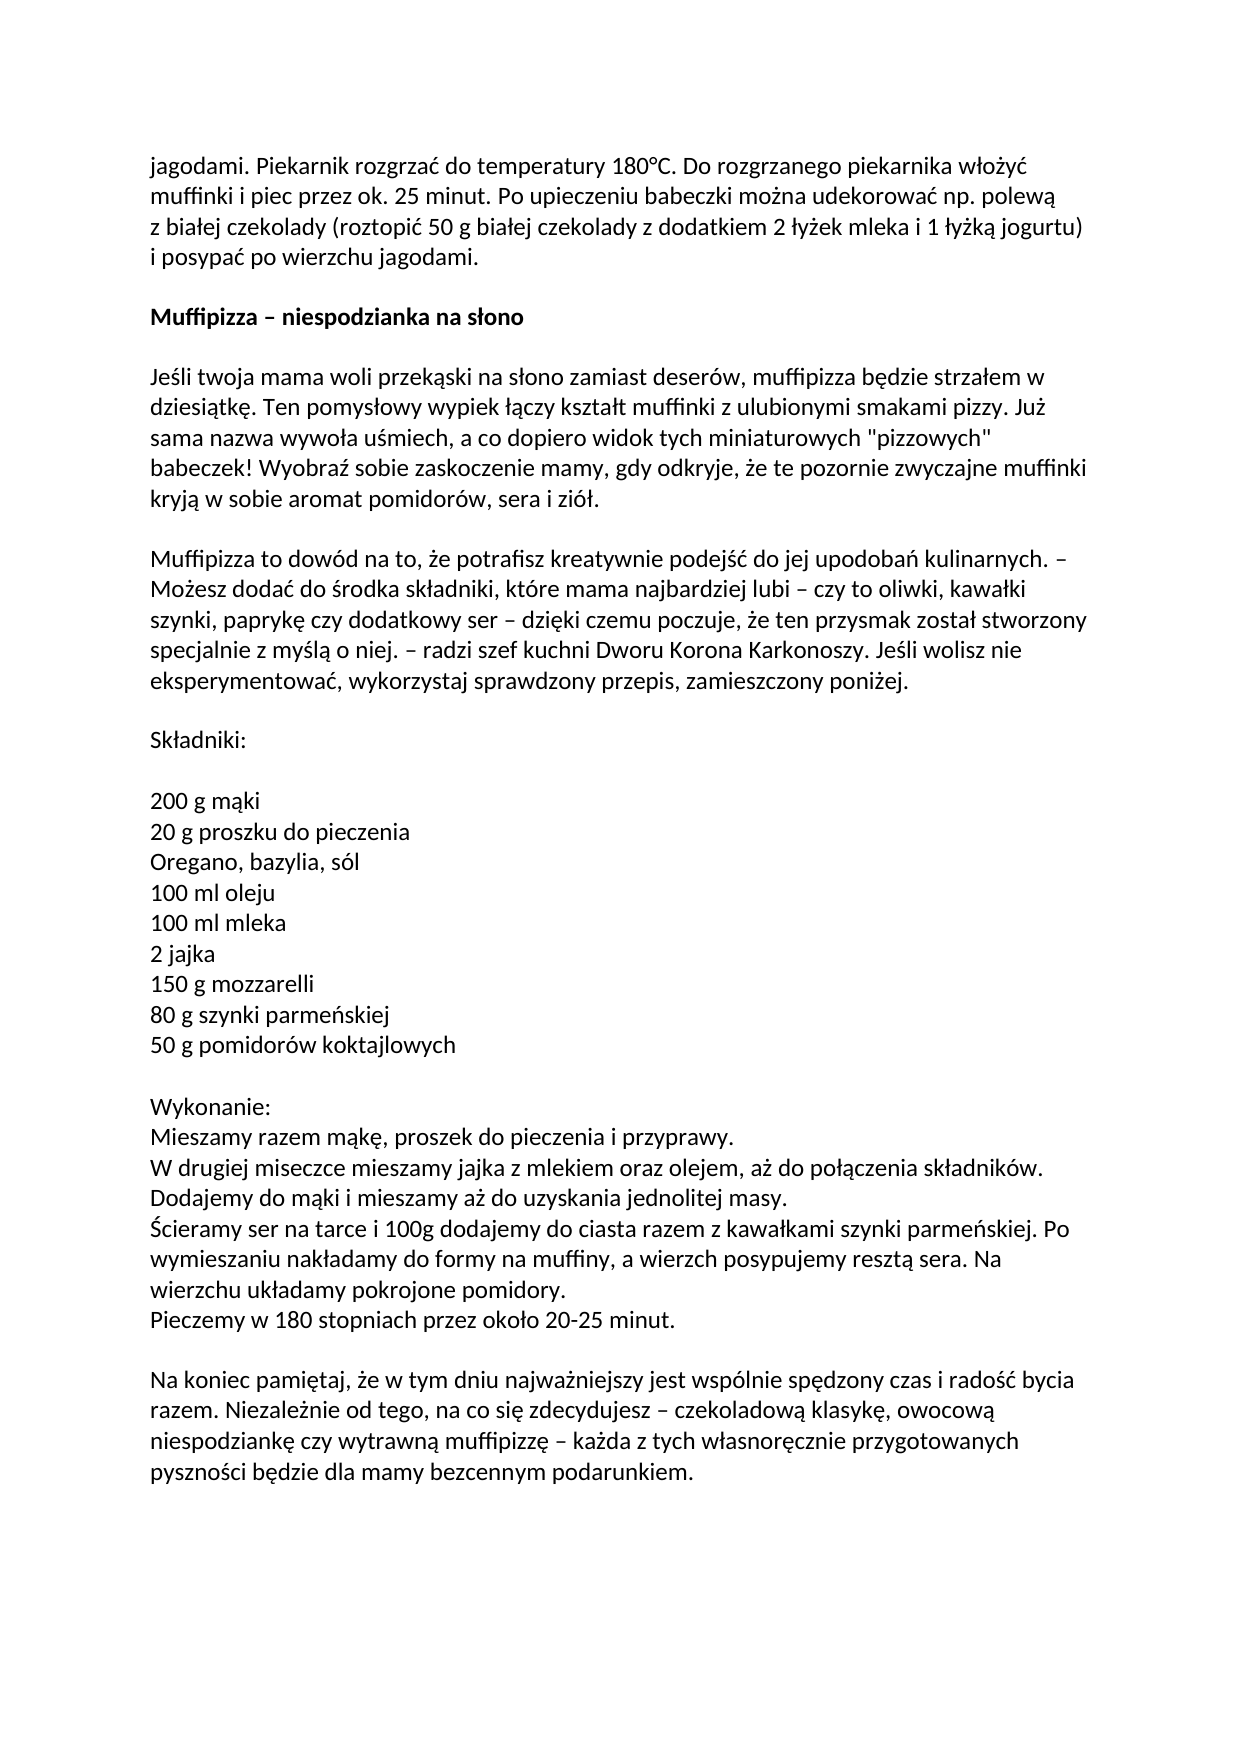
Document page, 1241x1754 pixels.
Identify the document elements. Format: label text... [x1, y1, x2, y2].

text Na koniec pamiętaj, że w tym dniu najważniejszy jest wspólnie spędzony czas i radość bycia razem. Niezależnie od tego, na co się zdecydujesz – czekoladową klasykę, owocową niespodziankę czy wytrawną muffipizzę – każda z tych własnoręcznie przygotowanych pyszności będzie dla mamy bezcennym podarunkiem. [150, 1364, 1090, 1486]
text Wykonanie: [150, 1060, 1090, 1121]
text Muffipizza to dowód na to, że potrafisz kreatywnie podejść do jej upodobań kulinarnych. – Możesz dodać do środka składniki, które mama najbardziej lubi – czy to oliwki, kawałki szynki, paprykę czy dodatkowy ser – dzięki czemu poczuje, że ten przysmak został stworzony specjalnie z myślą o niej. – radzi szef kuchni Dworu Korona Karkonoszy. Jeśli wolisz nie eksperymentować, wykorzystaj sprawdzony przepis, zamieszczony poniżej. [150, 543, 1090, 695]
text Jeśli twoja mama woli przekąski na słono zamiast deserów, muffipizza będzie strzałem w dziesiątkę. Ten pomysłowy wypiek łączy kształt muffinki z ulubionymi smakami pizzy. Już sama nazwa wywoła uśmiech, a co dopiero widok tych miniaturowych "pizzowych" babeczek! Wyobraź sobie zaskoczenie mamy, gdy odkryje, że te pozornie zwyczajne muffinki kryją w sobie aromat pomidorów, sera i ziół. [150, 361, 1090, 513]
text Mieszamy razem mąkę, proszek do pieczenia i przyprawy. W drugiej miseczce mieszamy jajka z mlekiem oraz olejem, aż do połączenia składników. Dodajemy do mąki i mieszamy aż do uzyskania jednolitej masy. Ścieramy ser na tarce i 100g dodajemy do ciasta razem z kawałkami szynki parmeńskiej. Po wymieszaniu nakładamy do formy na muffiny, a wierzch posypujemy resztą sera. Na wierzchu układamy pokrojone pomidory. Pieczemy w 180 stopniach przez około 20-25 minut. [150, 1121, 1090, 1335]
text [150, 150, 1090, 272]
text Muffipizza – niespodzianka na słono [150, 301, 1090, 332]
text 200 g mąki 20 g proszku do pieczenia Oregano, bazylia, sól 100 ml oleju 100 ml mleka 2 jajka 150 g mozzarelli 80 g szynki parmeńskiej 50 g pomidorów koktajlowych [150, 786, 1090, 1060]
text Składniki: [150, 724, 1090, 755]
